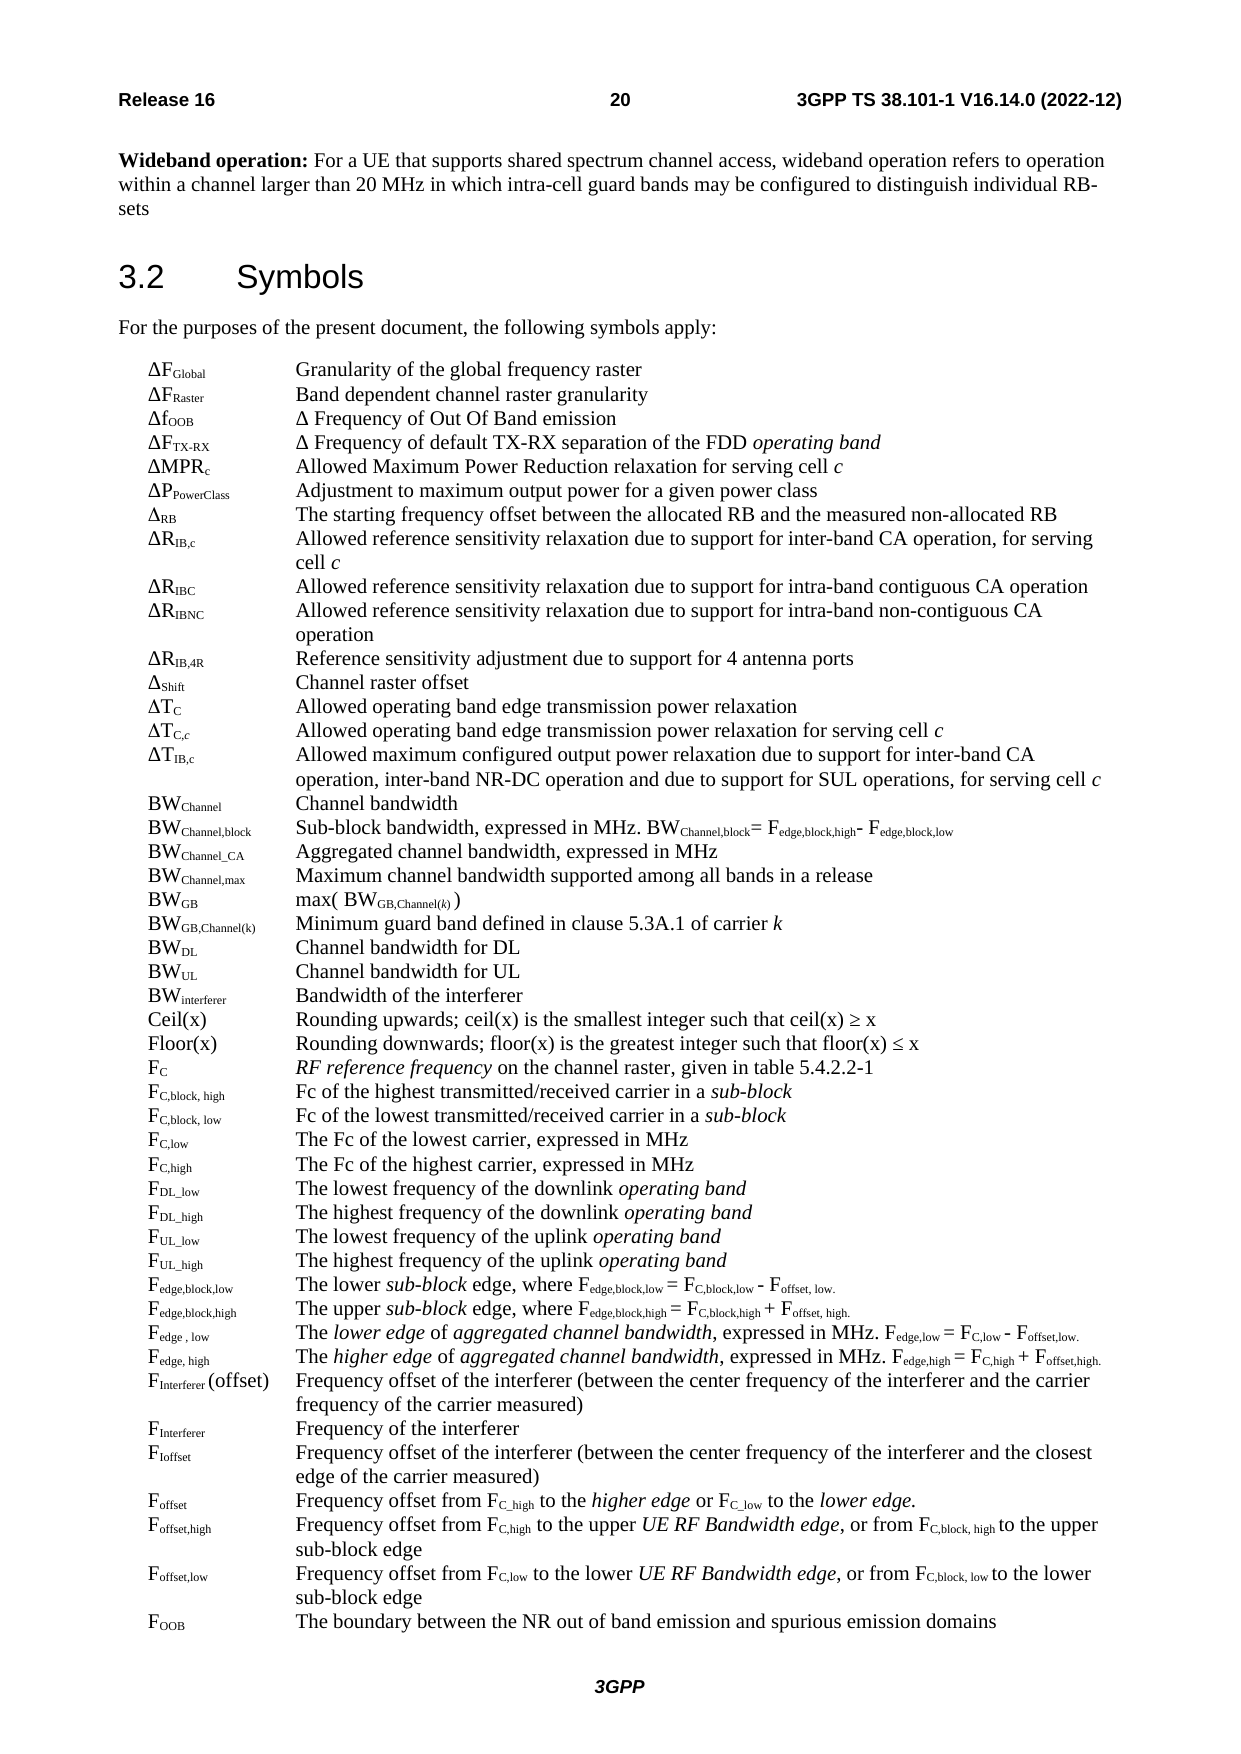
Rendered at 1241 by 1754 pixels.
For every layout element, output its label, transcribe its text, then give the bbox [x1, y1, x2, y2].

text ΔfOOB Δ Frequency of Out Of Band emission [148, 406, 1122, 429]
text BWChannel Channel bandwidth [148, 791, 1122, 814]
text BWGB,Channel(k) Minimum guard band defined in clause 5.3A.1 of carrier k [148, 911, 1122, 935]
text Foffset,high Frequency offset from FC,high to the upper UE RF Bandwidth edge, or from FC,block, high to the upper sub-block edge [148, 1512, 1122, 1561]
text RB The starting frequency offset between the allocated RB and the measured non-allocated RB [148, 502, 1122, 526]
text BWChannel,max Maximum channel bandwidth supported among all bands in a release [148, 863, 1122, 887]
text BWChannel,block Sub-block bandwidth, expressed in MHz. BWChannel,block= Fedge,block,high- Fedge,block,low [148, 814, 1122, 839]
text ΔFGlobal Granularity of the global frequency raster [148, 357, 1122, 381]
text ΔRIBC Allowed reference sensitivity relaxation due to support for intra-band contiguous CA operation [148, 574, 1122, 598]
text ΔPPowerClass Adjustment to maximum output power for a given power class [148, 478, 1122, 502]
text BWinterferer Bandwidth of the interferer [148, 983, 1122, 1007]
text FC,low The Fc of the lowest carrier, expressed in MHz [148, 1127, 1122, 1151]
text Fedge,block,low The lower sub-block edge, where Fedge,block,low = FC,block,low - Foffset, low. [148, 1272, 1122, 1296]
text FUL_high The highest frequency of the uplink operating band [148, 1248, 1122, 1272]
text Floor(x) Rounding downwards; floor(x) is the greatest integer such that floor(x) ≤ x [148, 1031, 1122, 1055]
text FOOB The boundary between the NR out of band emission and spurious emission domains [148, 1609, 1122, 1633]
text Wideband operation: For a UE that supports shared spectrum channel access, wideband operation refers to operation within a channel larger than 20 MHz in which intra-cell guard bands may be configured to distinguish individual RB-sets [118, 148, 1122, 220]
text Fedge,block,high The upper sub-block edge, where Fedge,block,high = FC,block,high + Foffset, high. [148, 1296, 1122, 1320]
text BWUL Channel bandwidth for UL [148, 959, 1122, 983]
text Foffset Frequency offset from FC_high to the higher edge or FC_low to the lower edge. [148, 1488, 1122, 1512]
text Foffset,low Frequency offset from FC,low to the lower UE RF Bandwidth edge, or from FC,block, low to the lower sub-block edge [148, 1561, 1122, 1609]
text BWChannel_CA Aggregated channel bandwidth, expressed in MHz [148, 839, 1122, 863]
text TC Allowed operating band edge transmission power relaxation [148, 694, 1122, 718]
text ΔFTX-RX Δ Frequency of default TX-RX separation of the FDD operating band [148, 429, 1122, 454]
text ΔRIB,c Allowed reference sensitivity relaxation due to support for inter-band CA operation, for serving cell c [148, 526, 1122, 574]
text FInterferer (offset) Frequency offset of the interferer (between the center frequency of the interferer and the carrier frequency of the carrier measured) [148, 1368, 1122, 1416]
text FDL_high The highest frequency of the downlink operating band [148, 1199, 1122, 1224]
text FInterferer Frequency of the interferer [148, 1416, 1122, 1440]
subtitle 3.2 Symbols [118, 257, 1122, 296]
text BWGB max( BWGB,Channel(k) ) [148, 887, 1122, 911]
text ΔRIBNC Allowed reference sensitivity relaxation due to support for intra-band non-contiguous CA operation [148, 598, 1122, 646]
text For the purposes of the present document, the following symbols apply: [118, 314, 1122, 339]
text FC,block, high Fc of the highest transmitted/received carrier in a sub-block [148, 1079, 1122, 1103]
text TC,c Allowed operating band edge transmission power relaxation for serving cell c [148, 718, 1122, 742]
text Fedge , low The lower edge of aggregated channel bandwidth, expressed in MHz. Fedge,low = FC,low - Foffset,low. [148, 1320, 1122, 1344]
text Fedge, high The higher edge of aggregated channel bandwidth, expressed in MHz. Fedge,high = FC,high + Foffset,high. [148, 1344, 1122, 1368]
text ΔFRaster Band dependent channel raster granularity [148, 381, 1122, 406]
text ∆MPRc Allowed Maximum Power Reduction relaxation for serving cell c [148, 454, 1122, 478]
text ΔRIB,4R Reference sensitivity adjustment due to support for 4 antenna ports [148, 646, 1122, 670]
text FIoffset Frequency offset of the interferer (between the center frequency of the interferer and the closest edge of the carrier measured) [148, 1440, 1122, 1488]
text FUL_low The lowest frequency of the uplink operating band [148, 1224, 1122, 1248]
text ΔTIB,c Allowed maximum configured output power relaxation due to support for inter-band CA operation, inter-band NR-DC operation and due to support for SUL operations, for serving cell c [148, 742, 1122, 791]
text Ceil(x) Rounding upwards; ceil(x) is the smallest integer such that ceil(x) ≥ x [148, 1007, 1122, 1031]
text FC,block, low Fc of the lowest transmitted/received carrier in a sub-block [148, 1103, 1122, 1127]
text FC,high The Fc of the highest carrier, expressed in MHz [148, 1151, 1122, 1176]
text FDL_low The lowest frequency of the downlink operating band [148, 1176, 1122, 1199]
text FC RF reference frequency on the channel raster, given in table 5.4.2.2-1 [148, 1055, 1122, 1079]
text ΔShift Channel raster offset [148, 670, 1122, 694]
text BWDL Channel bandwidth for DL [148, 935, 1122, 959]
